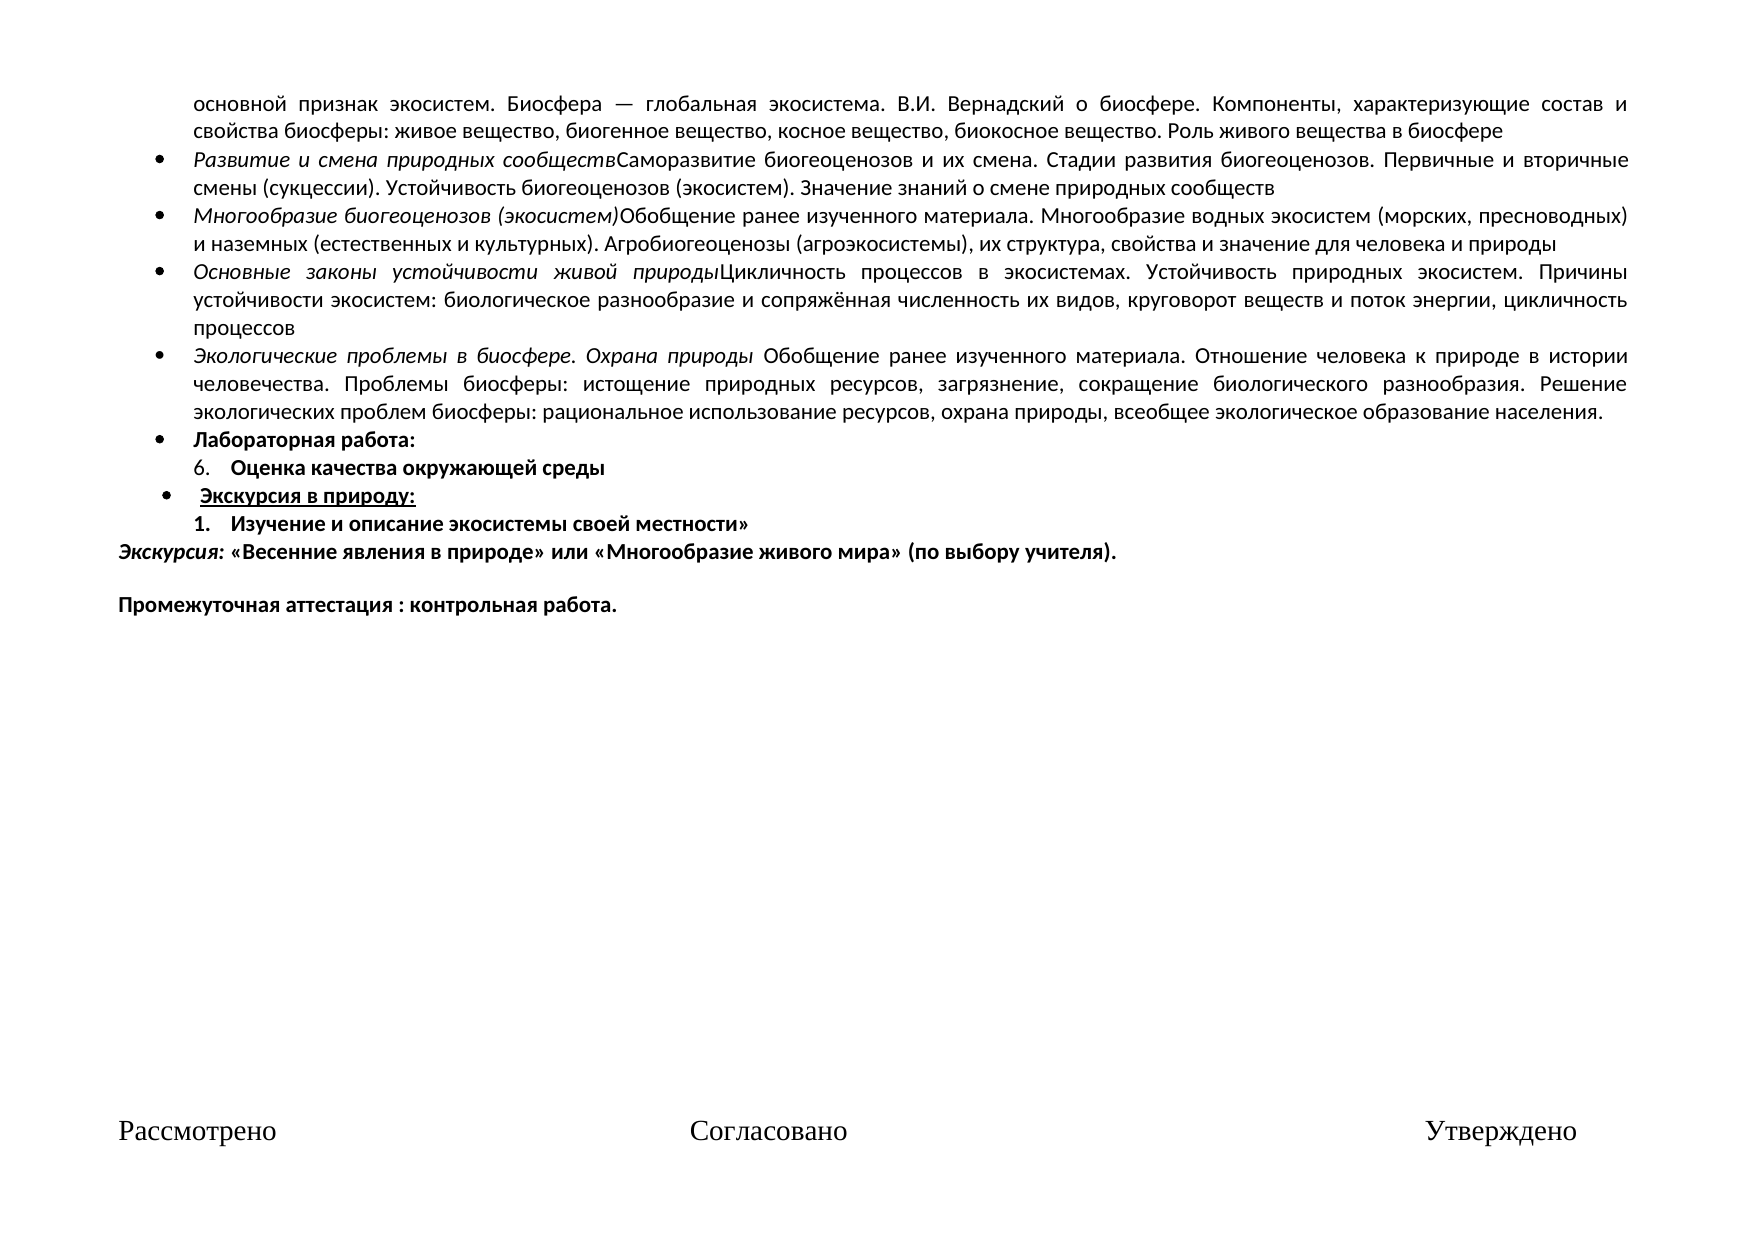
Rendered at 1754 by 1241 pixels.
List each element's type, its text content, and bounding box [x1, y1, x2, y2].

list Многообразие биогеоценозов (экосистем)Обобщение ранее изученного материала. Многообразие водных экосистем (морских, пресноводных) и наземных (естественных и культурных). Агробиогеоценозы (агроэкосистемы), их структура, свойства и значение для человека и природы [156, 201, 1630, 257]
text Экскурсия: «Весенние явления в природе» или «Многообразие живого мира» (по выбору учителя). [118, 537, 1636, 565]
list Развитие и смена природных сообществСаморазвитие биогеоценозов и их смена. Стадии развития биогеоценозов. Первичные и вторичные смены (сукцессии). Устойчивость биогеоценозов (экосистем). Значение знаний о смене природных сообществ [156, 145, 1630, 201]
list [156, 89, 1630, 145]
list Экологические проблемы в биосфере. Охрана природы Обобщение ранее изученного материала. Отношение человека к природе в истории человечества. Проблемы биосферы: истощение природных ресурсов, загрязнение, сокращение биологического разнообразия. Решение экологических проблем биосферы: рациональное использование ресурсов, охрана природы, всеобщее экологическое образование населения. [156, 341, 1630, 425]
list Лабораторная работа: [156, 425, 1630, 453]
list Экскурсия в природу: [162, 481, 1630, 509]
list Основные законы устойчивости живой природыЦикличность процессов в экосистемах. Устойчивость природных экосистем. Причины устойчивости экосистем: биологическое разнообразие и сопряжённая численность их видов, круговорот веществ и поток энергии, цикличность процессов [156, 257, 1630, 341]
text Промежуточная аттестация : контрольная работа. [118, 590, 1636, 618]
list Оценка качества окружающей среды [193, 453, 1630, 481]
text Рассмотрено Согласовано Утверждено [118, 1113, 1636, 1146]
list Изучение и описание экосистемы своей местности» [193, 509, 1630, 537]
